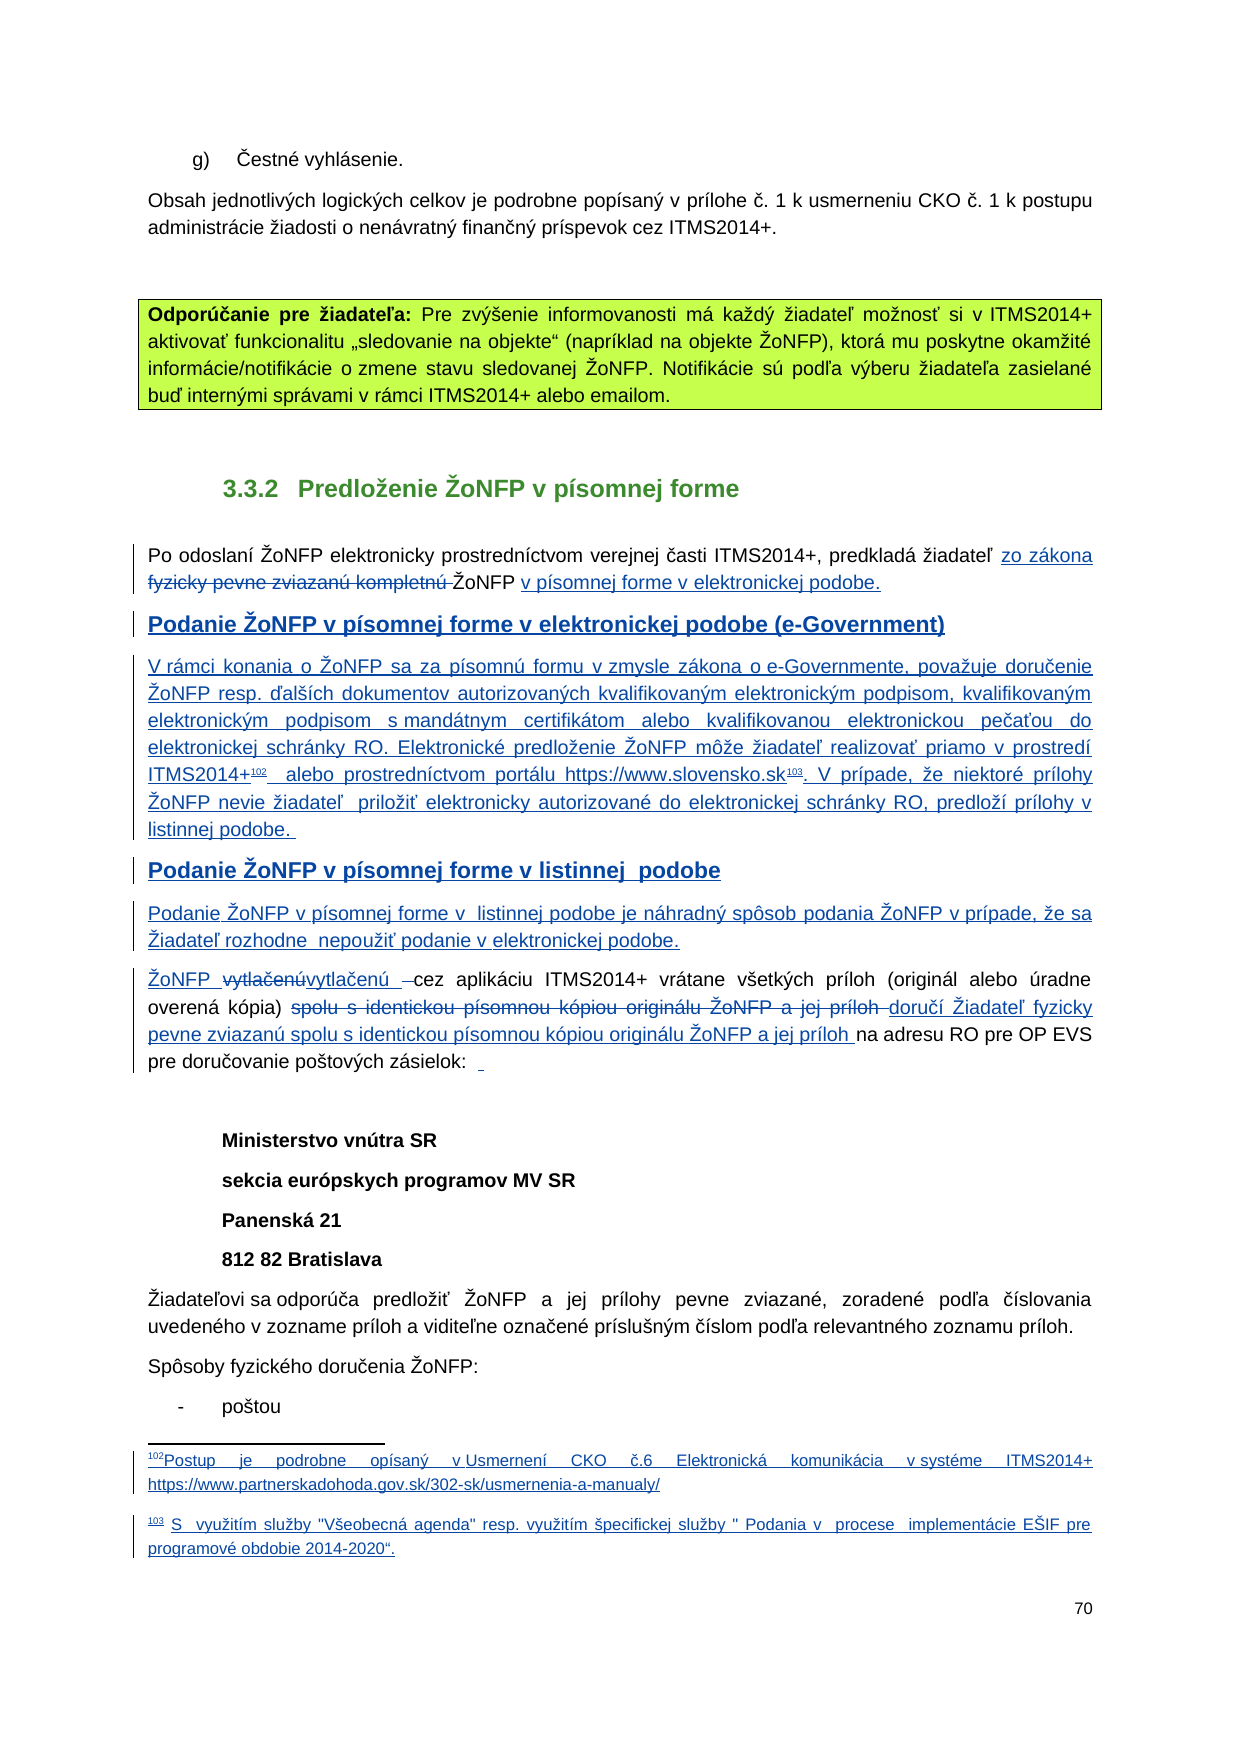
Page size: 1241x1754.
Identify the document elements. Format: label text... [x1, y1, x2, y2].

text Žiadateľovi sa odporúča predložiť ŽoNFP a jej prílohy pevne zviazané, zoradené podľa číslovania uvedeného v zozname príloh a viditeľne označené príslušným číslom podľa relevantného zoznamu príloh. [148, 1288, 1092, 1338]
text Po odoslaní ŽoNFP elektronicky prostredníctvom verejnej časti ITMS2014+, predkladá žiadateľ ŽoNFP [148, 544, 1092, 593]
list poštou [177, 1394, 1092, 1417]
subtitle 3.3.2 Predloženie ŽoNFP v písomnej forme [223, 474, 1092, 502]
text Ministerstvo vnútra SR [222, 1129, 1092, 1152]
text Obsah jednotlivých logických celkov je podrobne popísaný v prílohe č. 1 k usmerneniu CKO č. 1 k postupu administrácie žiadosti o nenávratný finančný príspevok cez ITMS2014+. [148, 188, 1092, 238]
text cez aplikáciu ITMS2014+ vrátane všetkých príloh (originál alebo úradne overená kópia) na adresu RO pre OP EVS pre doručovanie poštových zásielok: [148, 968, 1092, 1073]
text 812 82 Bratislava [222, 1248, 1092, 1271]
text Spôsoby fyzického doručenia ŽoNFP: [148, 1355, 1092, 1378]
text sekcia európskych programov MV SR [222, 1169, 1092, 1192]
text Odporúčanie pre žiadateľa: Pre zvýšenie informovanosti má každý žiadateľ možnosť si v ITMS2014+ aktivovať funkcionalitu „sledovanie na objekte“ (napríklad na objekte ŽoNFP), ktorá mu poskytne okamžité informácie/notifikácie o zmene stavu sledovanej ŽoNFP. Notifikácie sú podľa výberu žiadateľa zasielané buď internými správami v rámci ITMS2014+ alebo emailom. [139, 300, 1101, 409]
list Čestné vyhlásenie. [192, 148, 1092, 170]
text Panenská 21 [222, 1209, 1092, 1231]
